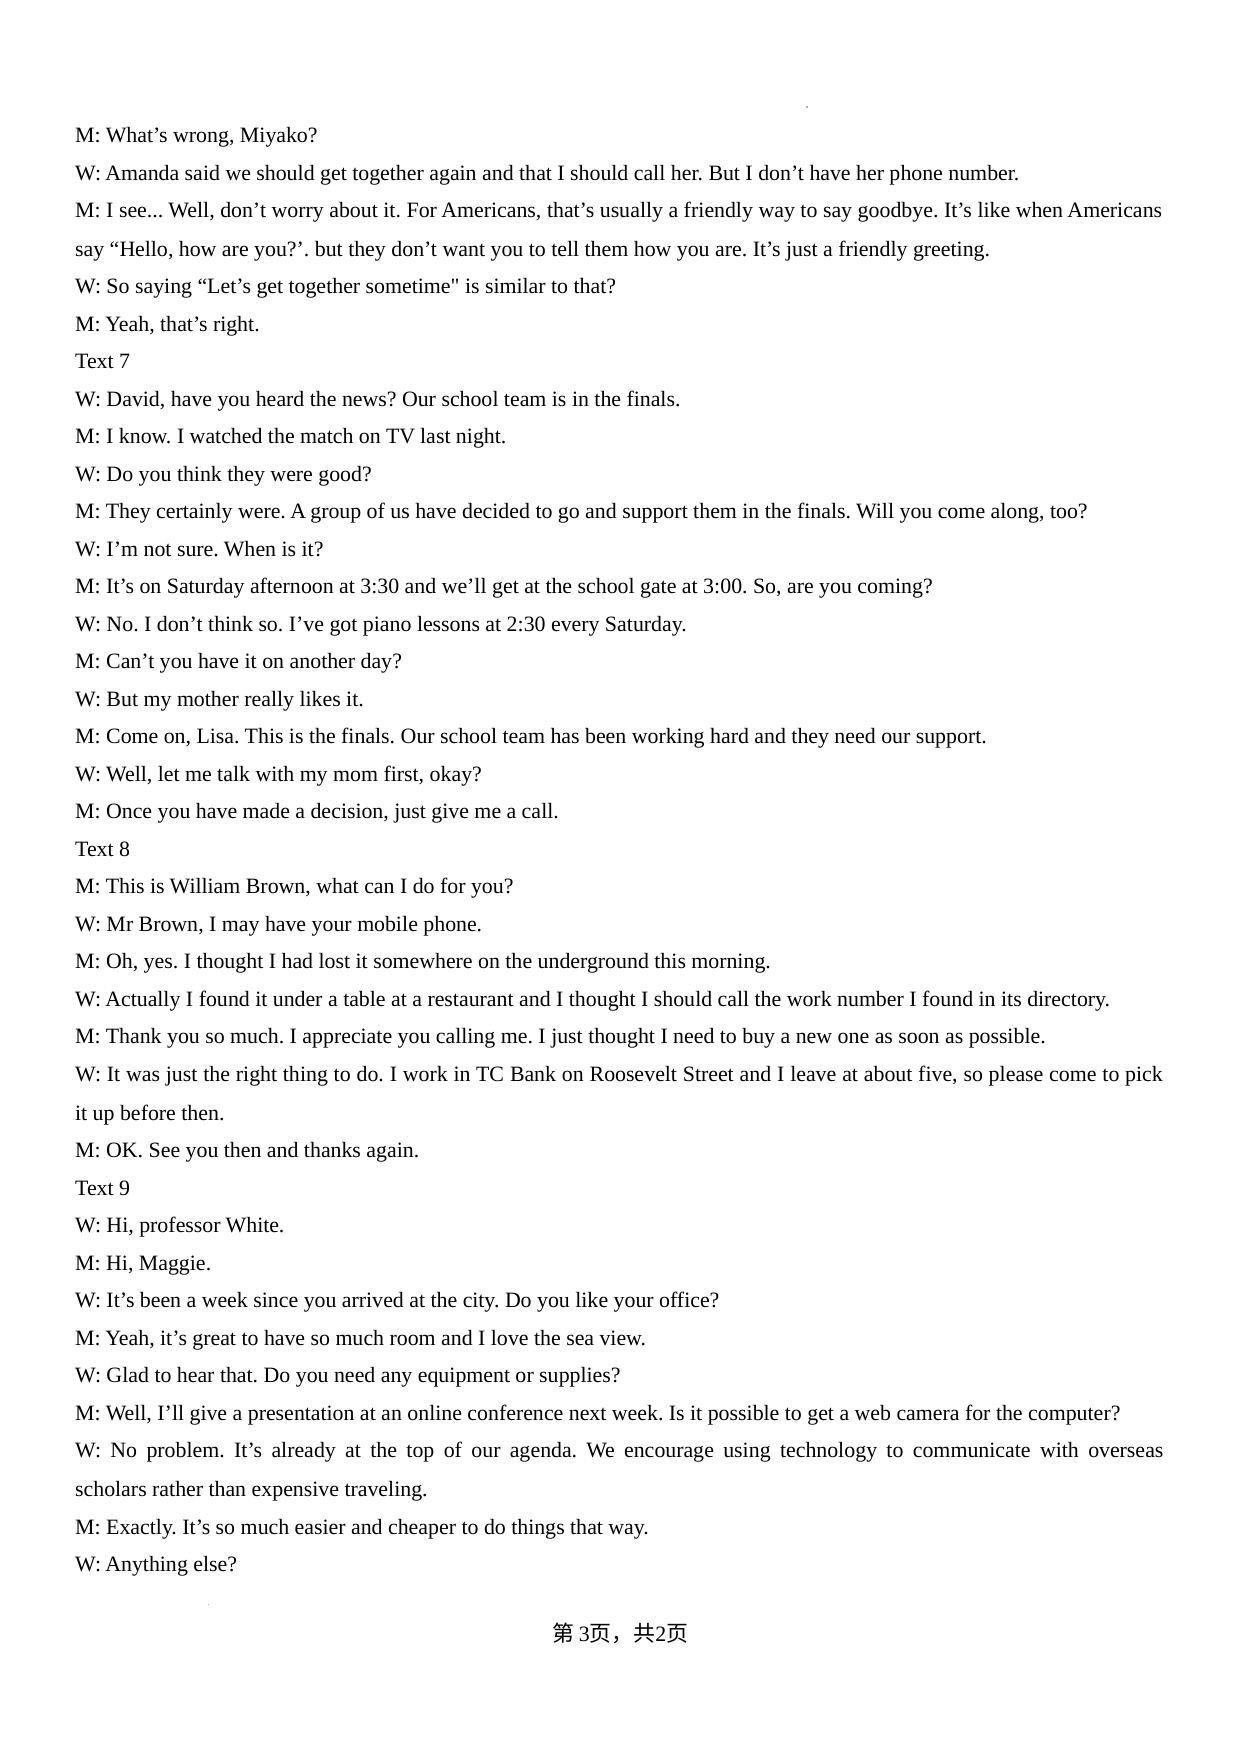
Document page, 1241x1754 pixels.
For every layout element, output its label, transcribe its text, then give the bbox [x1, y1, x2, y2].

text W: Mr Brown, I may have your mobile phone. [75, 907, 1165, 940]
text W: David, have you heard the news? Our school team is in the finals. [75, 382, 1165, 415]
text M: Hi, Maggie. [75, 1246, 1165, 1279]
text W: No. I don’t think so. I’ve got piano lessons at 2:30 every Saturday. [75, 607, 1165, 640]
text M: Yeah, that’s right. [75, 307, 1165, 340]
text M: Well, I’ll give a presentation at an online conference next week. Is it possible to get a web camera for the computer? [75, 1396, 1165, 1429]
text M: OK. See you then and thanks again. [75, 1134, 1165, 1166]
text W: It was just the right thing to do. I work in TC Bank on Roosevelt Street and I leave at about five, so please come to pick it up before then. [75, 1057, 1165, 1129]
text M: Come on, Lisa. This is the finals. Our school team has been working hard and they need our support. [75, 720, 1165, 752]
text Text 8 [75, 832, 1165, 865]
text M: This is William Brown, what can I do for you? [75, 870, 1165, 902]
text M: Once you have made a decision, just give me a call. [75, 795, 1165, 827]
text M: It’s on Saturday afternoon at 3:30 and we’ll get at the school gate at 3:00. So, are you coming? [75, 570, 1165, 602]
text M: I see... Well, don’t worry about it. For Americans, that’s usually a friendly way to say goodbye. It’s like when Americans say “Hello, how are you?’. but they don’t want you to tell them how you are. It’s just a friendly greeting. [75, 193, 1165, 265]
text Text 7 [75, 345, 1165, 377]
text W: But my mother really likes it. [75, 682, 1165, 715]
text M: Thank you so much. I appreciate you calling me. I just thought I need to buy a new one as soon as possible. [75, 1020, 1165, 1052]
text W: Amanda said we should get together again and that I should call her. But I don’t have her phone number. [75, 156, 1165, 188]
text M: They certainly were. A group of us have decided to go and support them in the finals. Will you come along, too? [75, 495, 1165, 527]
text M: Yeah, it’s great to have so much room and I love the sea view. [75, 1321, 1165, 1354]
text W: Anything else? [75, 1548, 1165, 1580]
text W: Hi, professor White. [75, 1209, 1165, 1241]
text M: Oh, yes. I thought I had lost it somewhere on the underground this morning. [75, 945, 1165, 977]
text W: No problem. It’s already at the top of our agenda. We encourage using technology to communicate with overseas scholars rather than expensive traveling. [75, 1434, 1165, 1505]
text W: Well, let me talk with my mom first, okay? [75, 757, 1165, 790]
text W: So saying “Let’s get together sometime" is similar to that? [75, 270, 1165, 302]
text W: Actually I found it under a table at a restaurant and I thought I should call the work number I found in its directory. [75, 982, 1165, 1015]
text Text 9 [75, 1171, 1165, 1204]
text M: Exactly. It’s so much easier and cheaper to do things that way. [75, 1510, 1165, 1543]
text W: It’s been a week since you arrived at the city. Do you like your office? [75, 1284, 1165, 1316]
text M: I know. I watched the match on TV last night. [75, 420, 1165, 452]
text W: I’m not sure. When is it? [75, 532, 1165, 565]
text M: Can’t you have it on another day? [75, 645, 1165, 677]
text W: Do you think they were good? [75, 457, 1165, 490]
text M: What’s wrong, Miyako? [75, 118, 1165, 151]
text W: Glad to hear that. Do you need any equipment or supplies? [75, 1359, 1165, 1391]
